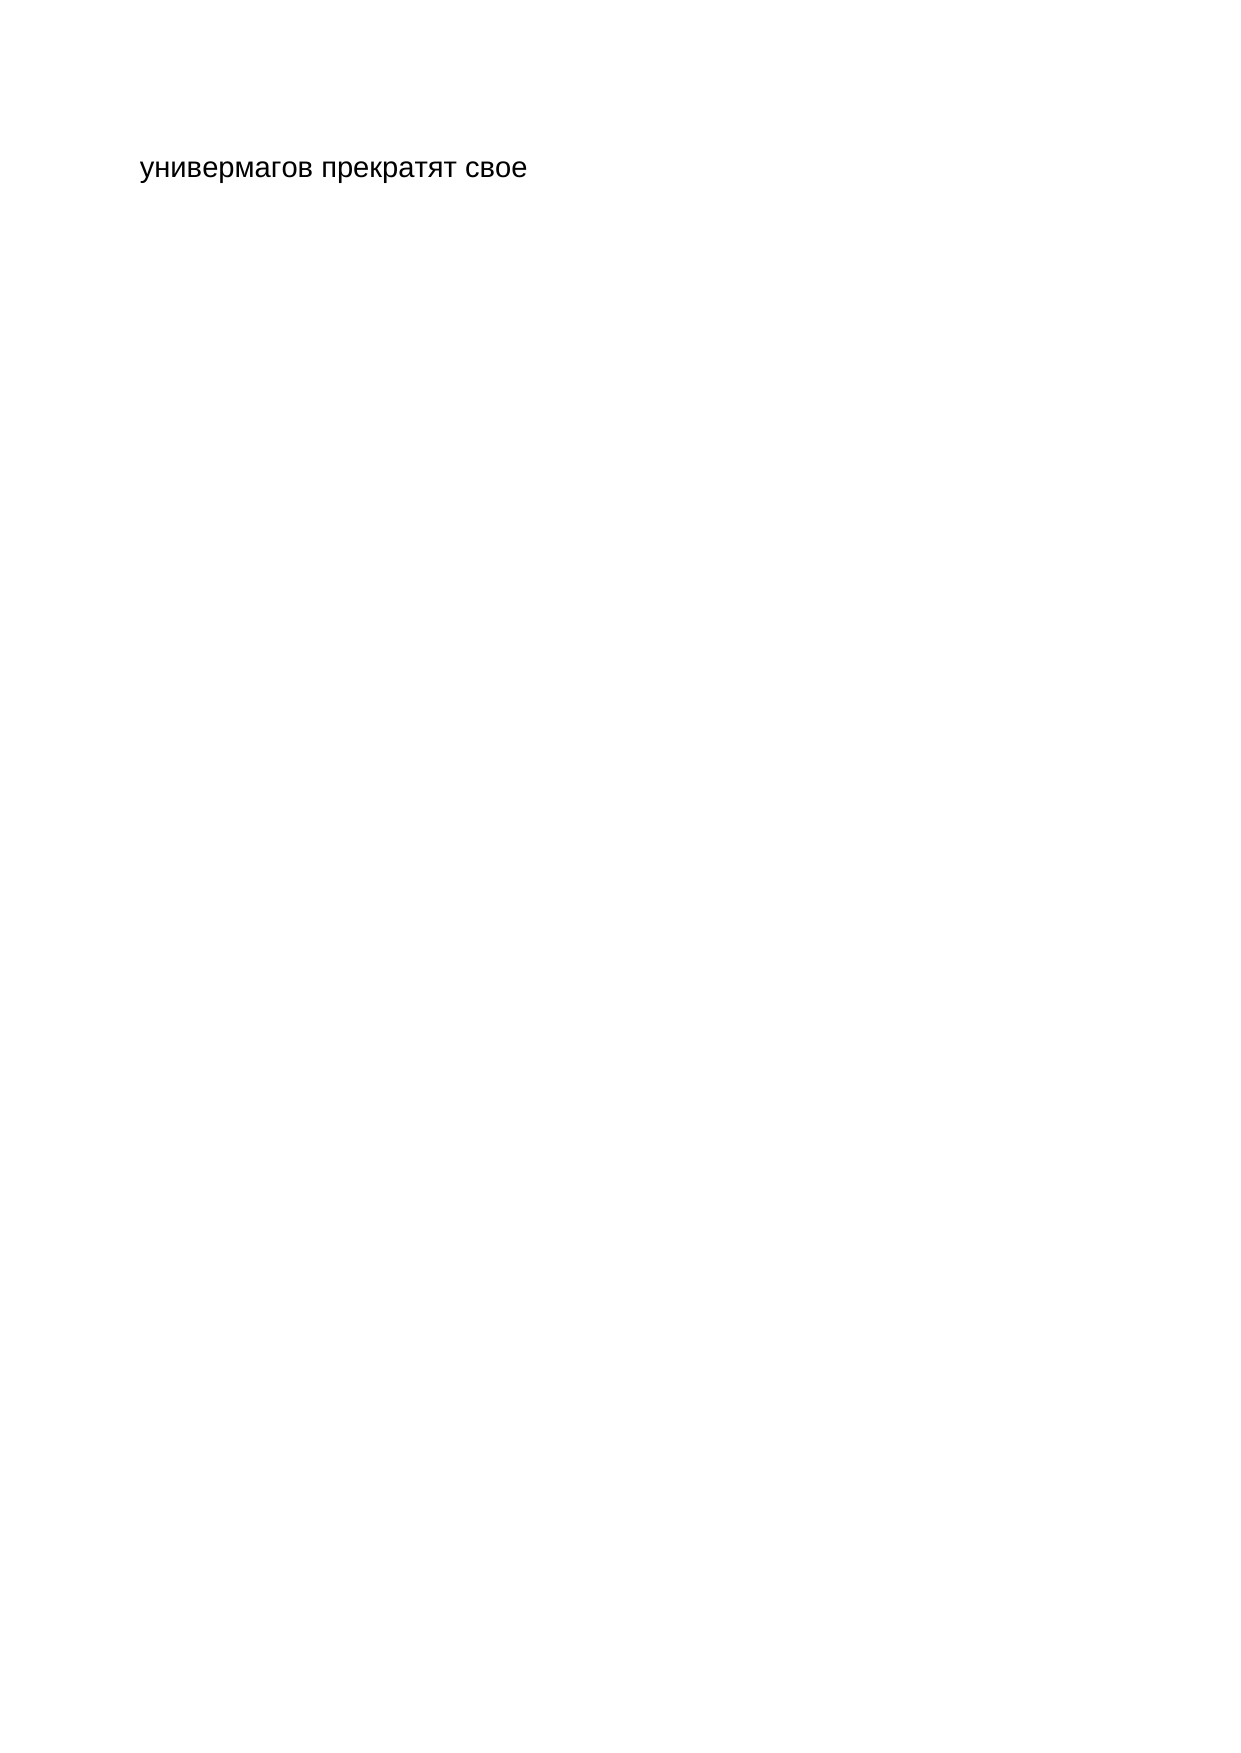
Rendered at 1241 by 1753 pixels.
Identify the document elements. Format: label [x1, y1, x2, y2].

text [139, 150, 1101, 183]
